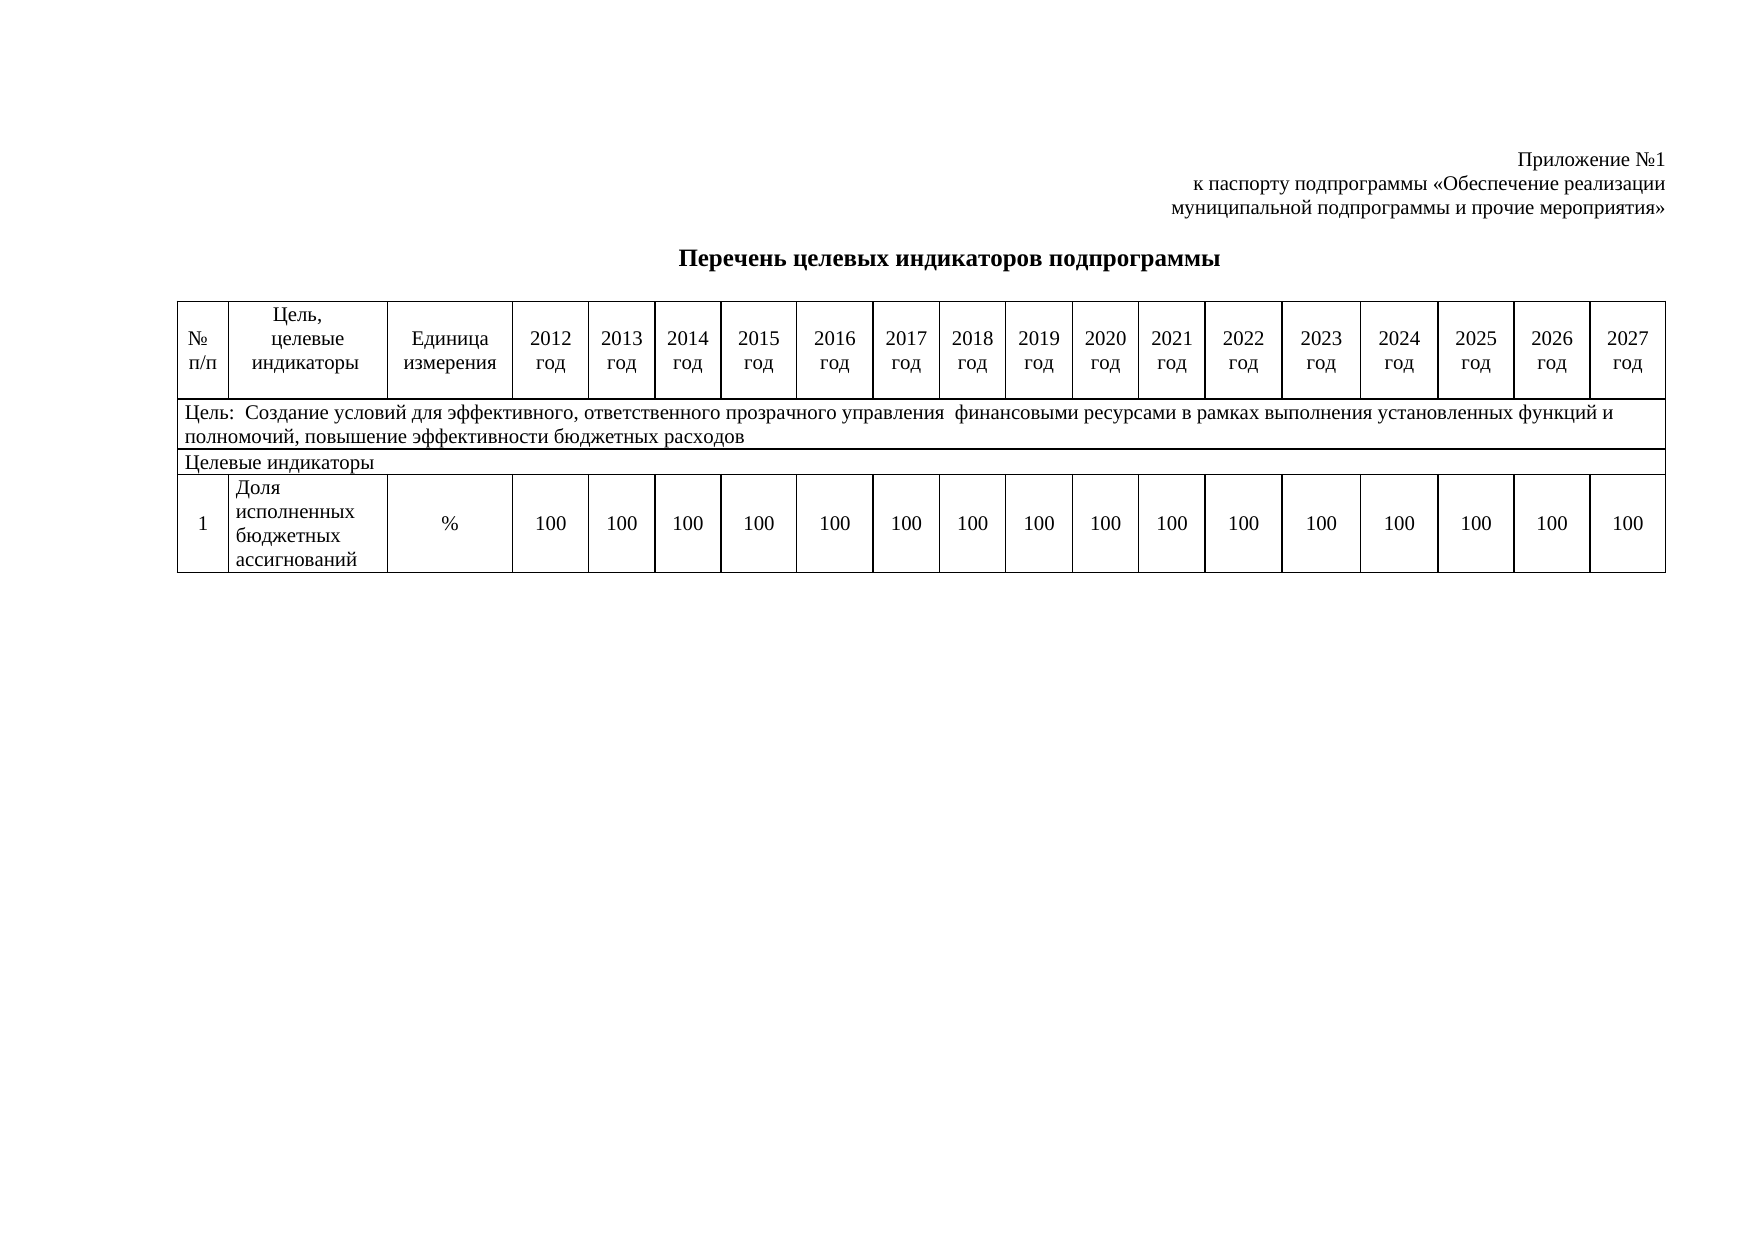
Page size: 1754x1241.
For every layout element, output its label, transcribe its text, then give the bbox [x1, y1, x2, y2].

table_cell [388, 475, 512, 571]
text муниципальной подпрограммы и прочие мероприятия» [177, 195, 1665, 219]
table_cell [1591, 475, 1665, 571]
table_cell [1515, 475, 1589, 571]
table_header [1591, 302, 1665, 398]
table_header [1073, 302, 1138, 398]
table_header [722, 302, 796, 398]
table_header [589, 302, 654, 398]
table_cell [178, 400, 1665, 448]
text Приложение №1 [177, 147, 1665, 171]
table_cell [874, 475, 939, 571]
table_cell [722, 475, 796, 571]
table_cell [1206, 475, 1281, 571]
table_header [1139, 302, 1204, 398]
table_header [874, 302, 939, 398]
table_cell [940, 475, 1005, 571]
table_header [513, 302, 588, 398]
text Перечень целевых индикаторов подпрограммы [177, 243, 1665, 272]
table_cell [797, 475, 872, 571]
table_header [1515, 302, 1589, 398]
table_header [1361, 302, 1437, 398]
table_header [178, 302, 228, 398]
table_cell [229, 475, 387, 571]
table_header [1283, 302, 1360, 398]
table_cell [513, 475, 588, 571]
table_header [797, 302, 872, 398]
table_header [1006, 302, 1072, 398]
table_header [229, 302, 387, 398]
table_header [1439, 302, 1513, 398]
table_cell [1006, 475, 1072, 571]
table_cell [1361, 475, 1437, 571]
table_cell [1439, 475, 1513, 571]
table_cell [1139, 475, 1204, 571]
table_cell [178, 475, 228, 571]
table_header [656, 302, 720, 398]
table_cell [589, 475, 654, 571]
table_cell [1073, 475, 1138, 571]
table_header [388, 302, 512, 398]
text к паспорту подпрограммы «Обеспечение реализации [177, 171, 1665, 195]
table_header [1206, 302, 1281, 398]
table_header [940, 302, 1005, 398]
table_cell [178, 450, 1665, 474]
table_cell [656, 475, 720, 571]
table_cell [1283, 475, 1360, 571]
